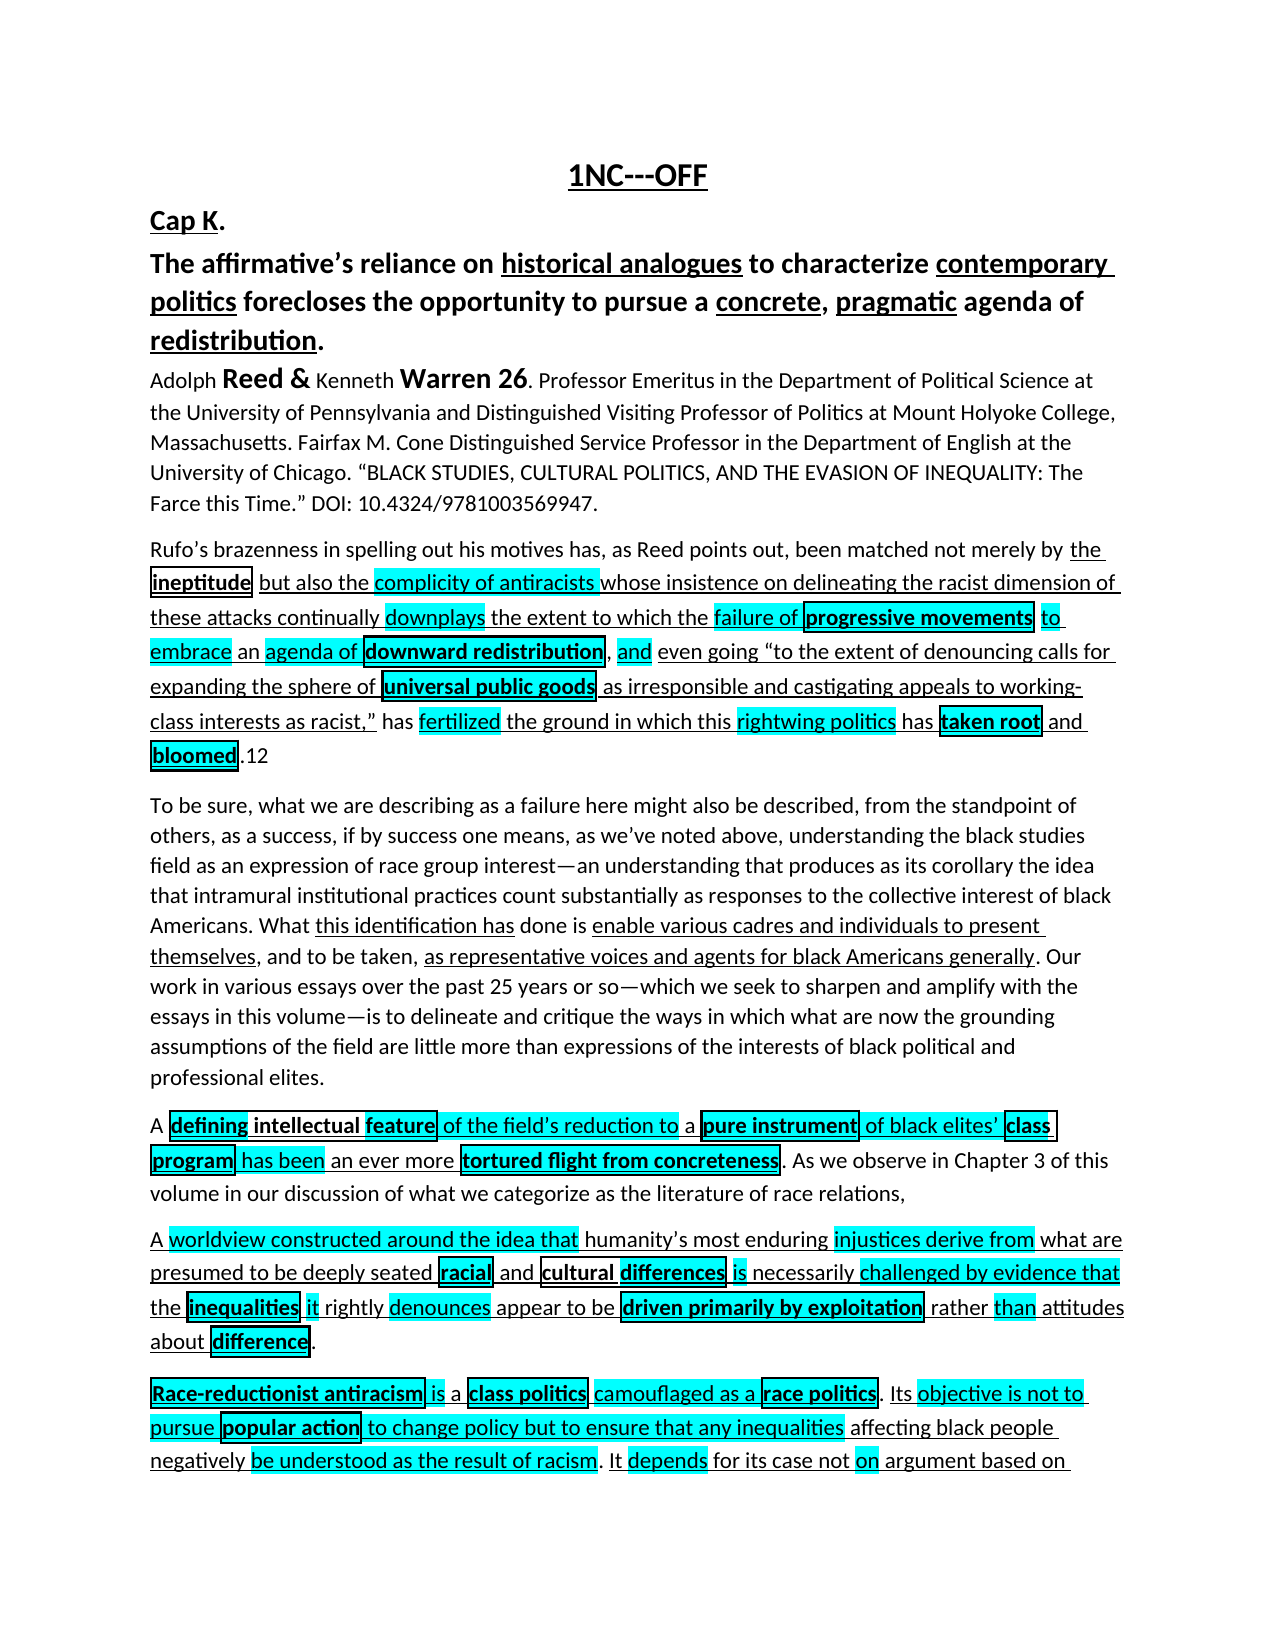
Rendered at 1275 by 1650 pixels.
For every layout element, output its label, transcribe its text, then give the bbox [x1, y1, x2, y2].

text A defining intellectual feature of the field’s reduction to a pure instrument of black elites’ class program has been an ever more tortured flight from concreteness. As we observe in Chapter 3 of this volume in our discussion of what we categorize as the literature of race relations, [150, 1109, 1125, 1207]
subtitle The affirmative’s reliance on historical analogues to characterize contemporary politics forecloses the opportunity to pursue a concrete, pragmatic agenda of redistribution. [150, 245, 1125, 357]
text A worldview constructed around the idea that humanity’s most enduring injustices derive from what are presumed to be deeply seated racial and cultural differences is necessarily challenged by evidence that the inequalities it rightly denounces appear to be driven primarily by exploitation rather than attitudes about difference. [150, 1226, 1125, 1358]
subtitle Cap K. [150, 202, 1125, 238]
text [150, 1377, 1125, 1474]
text Rufo’s brazenness in spelling out his motives has, as Reed points out, been matched not merely by the ineptitude but also the complicity of antiracists whose insistence on delineating the racist dimension of these attacks continually downplays the extent to which the failure of progressive movements to embrace an agenda of downward redistribution, and even going “to the extent of denouncing calls for expanding the sphere of universal public goods as irresponsible and castigating appeals to working-class interests as racist,” has fertilized the ground in which this rightwing politics has taken root and bloomed.12 [150, 536, 1125, 772]
subtitle 1NC---OFF [150, 154, 1125, 195]
text To be sure, what we are describing as a failure here might also be described, from the standpoint of others, as a success, if by success one means, as we’ve noted above, understanding the black studies field as an expression of race group interest—an understanding that produces as its corollary the idea that intramural institutional practices count substantially as responses to the collective interest of black Americans. What this identification has done is enable various cadres and individuals to present themselves, and to be taken, as representative voices and agents for black Americans generally. Our work in various essays over the past 25 years or so—which we seek to sharpen and amplify with the essays in this volume—is to delineate and critique the ways in which what are now the grounding assumptions of the field are little more than expressions of the interests of black political and professional elites. [150, 791, 1125, 1091]
text Adolph Reed & Kenneth Warren 26. Professor Emeritus in the Department of Political Science at the University of Pennsylvania and Distinguished Visiting Professor of Politics at Mount Holyoke College, Massachusetts. Fairfax M. Cone Distinguished Service Professor in the Department of English at the University of Chicago. “BLACK STUDIES, CULTURAL POLITICS, AND THE EVASION OF INEQUALITY: The Farce this Time.” DOI: 10.4324/9781003569947. [150, 360, 1125, 517]
